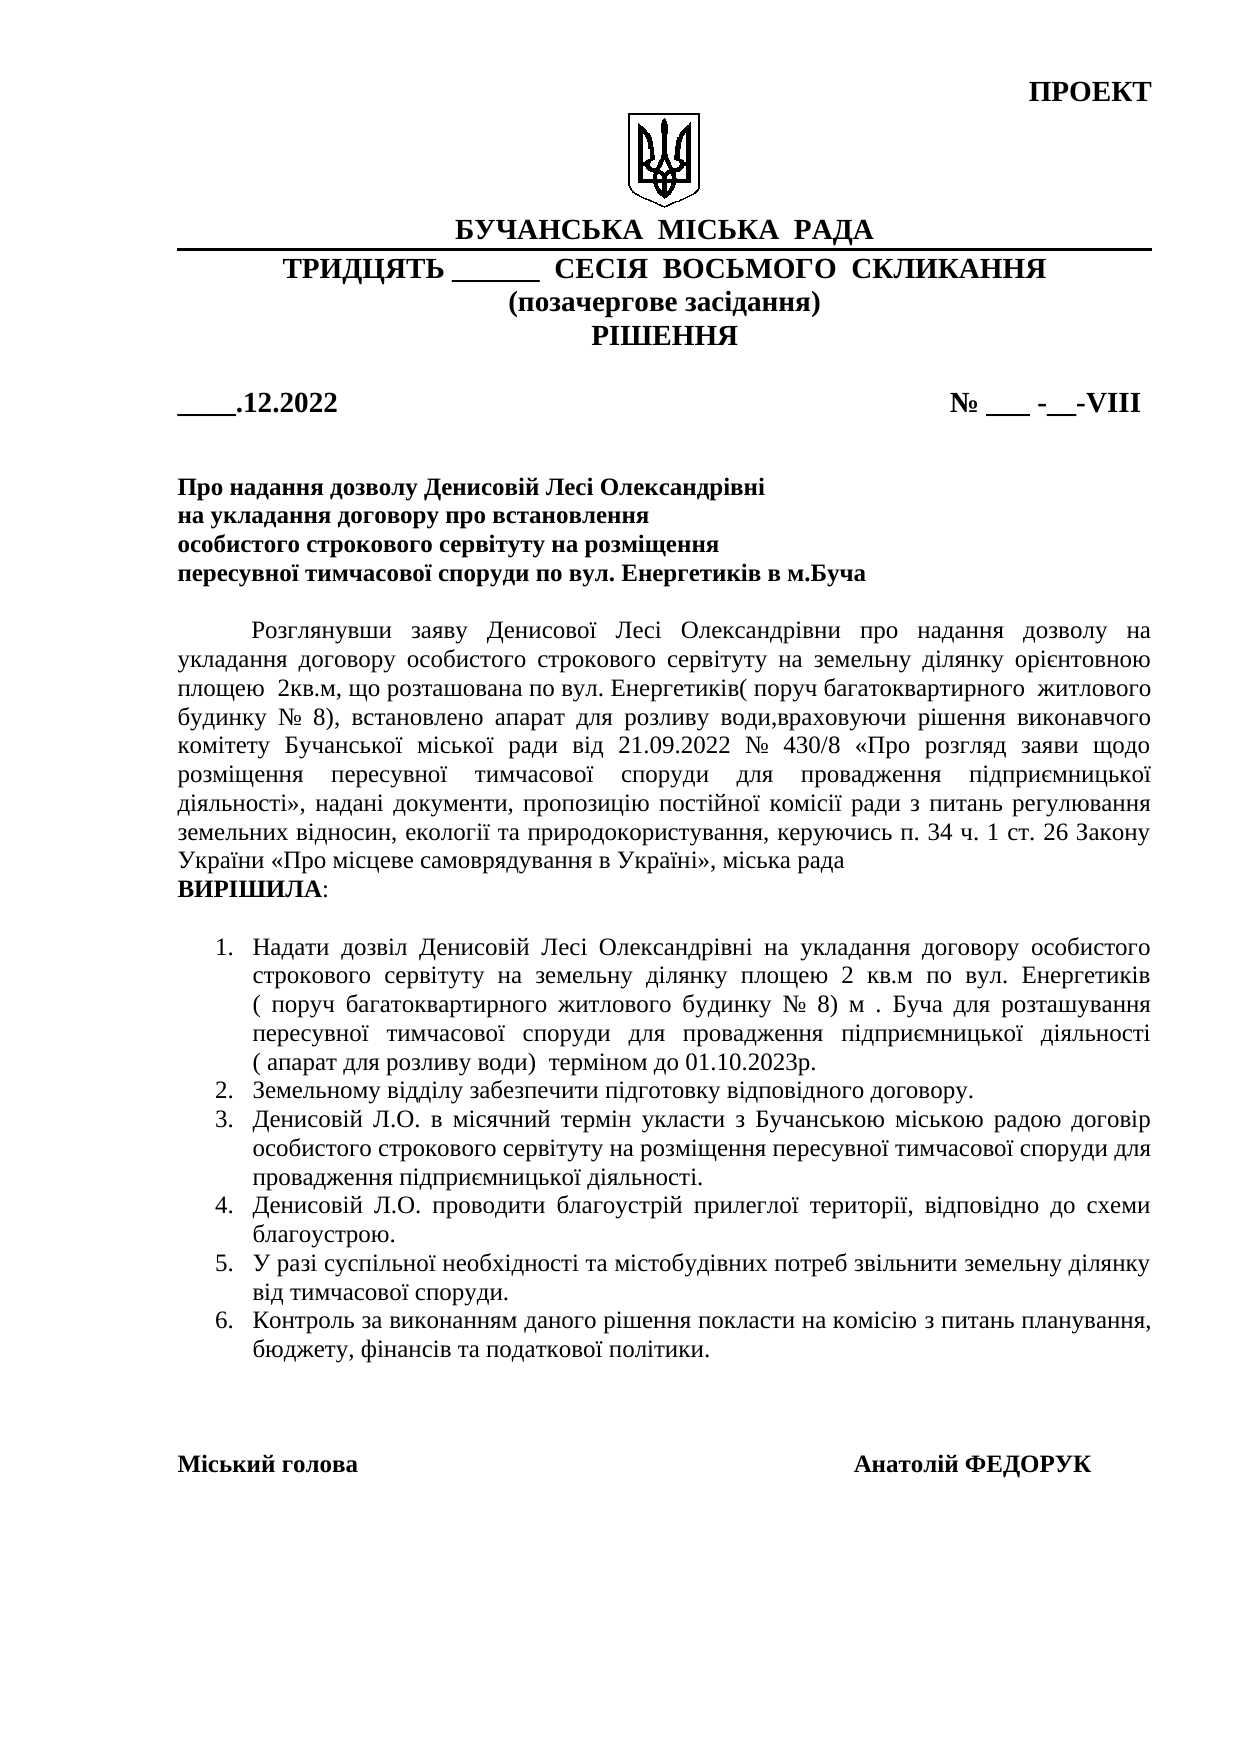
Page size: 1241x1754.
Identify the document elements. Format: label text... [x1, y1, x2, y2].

list Денисовій Л.О. проводити благоустрій прилеглої території, відповідно до схеми благоустрою. [215, 1190, 1152, 1248]
text БУЧАНСЬКА МІСЬКА РАДА [177, 212, 1152, 248]
text особистого строкового сервітуту на розміщення [177, 529, 1152, 558]
list Надати дозвіл Денисовій Лесі Олександрівні на укладання договору особистого строкового сервітуту на земельну ділянку площею 2 кв.м по вул. Енергетиків ( поруч багатоквартирного житлового будинку № 8) м . Буча для розташування пересувної тимчасової споруди для провадження підприємницької діяльності ( апарат для розливу води) терміном до 01.10.2023р. [215, 932, 1152, 1075]
list Денисовій Л.О. в місячний термін укласти з Бучанською міською радою договір особистого строкового сервітуту на розміщення пересувної тимчасової споруди для провадження підприємницької діяльності. [215, 1104, 1152, 1190]
text Про надання дозволу Денисовій Лесі Олександрівні [177, 472, 1152, 500]
list Земельному відділу забезпечити підготовку відповідного договору. [215, 1075, 1152, 1104]
text РІШЕННЯ [177, 318, 1152, 351]
text пересувної тимчасової споруди по вул. Енергетиків в м.Буча [177, 558, 1152, 587]
text ____.12.2022 № ___ -__-VІІІ [177, 385, 1152, 418]
text Міський голова Анатолій ФЕДОРУК [177, 1449, 1152, 1478]
text ТРИДЦЯТЬ ______ СЕСІЯ ВОСЬМОГО СКЛИКАННЯ [177, 251, 1152, 284]
text на укладання договору про встановлення [177, 500, 1152, 529]
text (позачергове засідання) [177, 284, 1152, 318]
text ВИРІШИЛА: [177, 874, 1152, 903]
text Розглянувши заяву Денисової Лесі Олександрівни про надання дозволу на укладання договору особистого строкового сервітуту на земельну ділянку орієнтовною площею 2кв.м, що розташована по вул. Енергетиків( поруч багатоквартирного житлового будинку № 8), встановлено апарат для розливу води,враховуючи рішення виконавчого комітету Бучанської міської ради від 21.09.2022 № 430/8 «Про розгляд заяви щодо розміщення пересувної тимчасової споруди для провадження підприємницької діяльності», надані документи, пропозицію постійної комісії ради з питань регулювання земельних відносин, екології та природокористування, керуючись п. 34 ч. 1 ст. 26 Закону України «Про місцеве самоврядування в Україні», міська рада [177, 615, 1152, 874]
list Контроль за виконанням даного рішення покласти на комісію з питань планування, бюджету, фінансів та податкової політики. [215, 1305, 1152, 1363]
text ПРОЕКТ [177, 74, 1152, 107]
list У разі суспільної необхідності та містобудівних потреб звільнити земельну ділянку від тимчасової споруди. [215, 1248, 1152, 1305]
